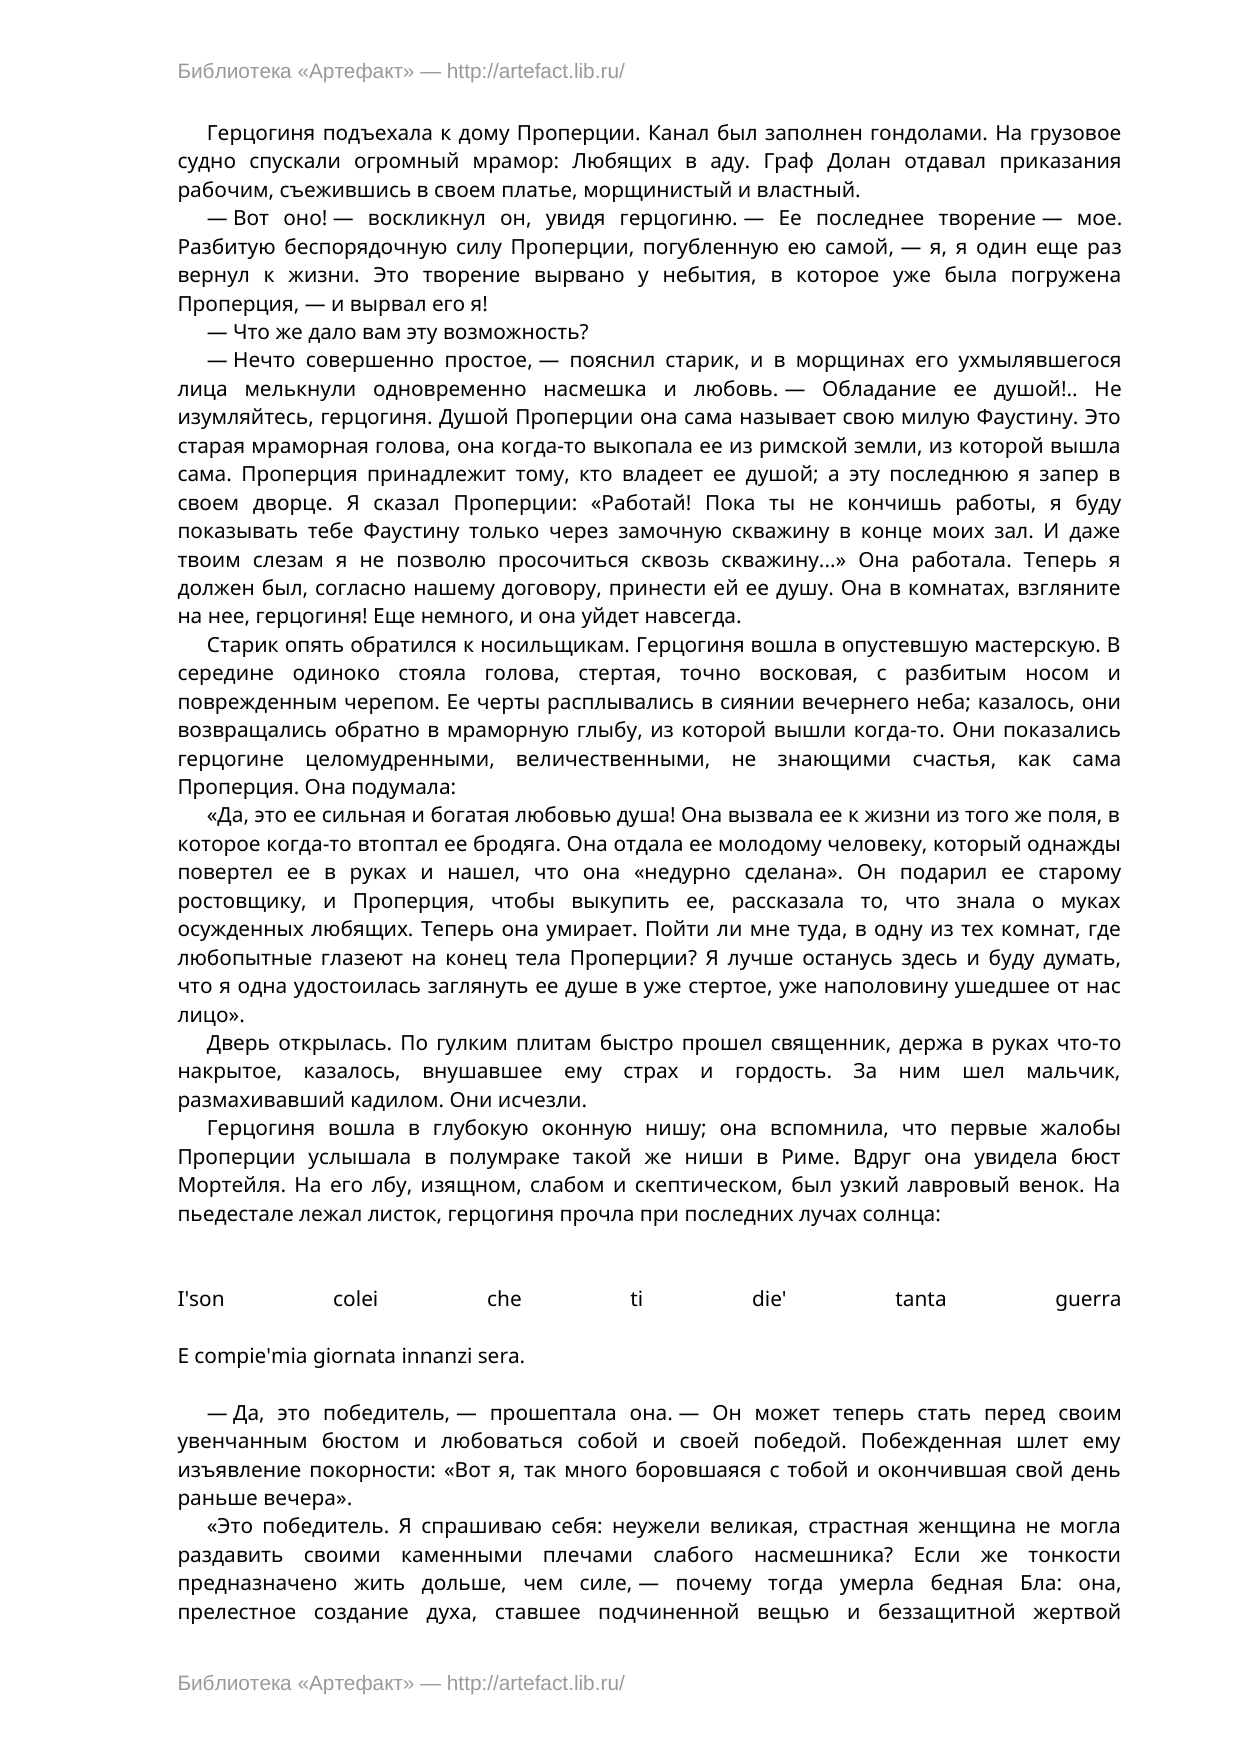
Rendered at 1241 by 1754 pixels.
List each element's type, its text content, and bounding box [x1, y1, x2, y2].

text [177, 1512, 1122, 1625]
text — Что же дало вам эту возможность? [177, 317, 1122, 346]
text — Да, это победитель, — прошептала она. — Он может теперь стать перед своим увенчанным бюстом и любоваться собой и своей победой. Побежденная шлет ему изъявление покорности: «Вот я, так много боровшаяся с тобой и окончившая свой день раньше вечера». [177, 1398, 1122, 1512]
text — Вот оно! — воскликнул он, увидя герцогиню. — Ее последнее творение — мое. Разбитую беспорядочную силу Проперции, погубленную ею самой, — я, я один еще раз вернул к жизни. Это творение вырвано у небытия, в которое уже была погружена Проперция, — и вырвал его я! [177, 203, 1122, 317]
text Дверь открылась. По гулким плитам быстро прошел священник, держа в руках что-то накрытое, казалось, внушавшее ему страх и гордость. За ним шел мальчик, размахивавший кадилом. Они исчезли. [177, 1028, 1122, 1113]
text Герцогиня подъехала к дому Проперции. Канал был заполнен гондолами. На грузовое судно спускали огромный мрамор: Любящих в аду. Граф Долан отдавал приказания рабочим, съежившись в своем платье, морщинистый и властный. [177, 118, 1122, 203]
text Старик опять обратился к носильщикам. Герцогиня вошла в опустевшую мастерскую. В середине одиноко стояла голова, стертая, точно восковая, с разбитым носом и поврежденным черепом. Ее черты расплывались в сиянии вечернего неба; казалось, они возвращались обратно в мраморную глыбу, из которой вышли когда-то. Они показались герцогине целомудренными, величественными, не знающими счастья, как сама Проперция. Она подумала: [177, 630, 1122, 801]
text I'son colei che ti die' tanta guerra E compie'mia giornata innanzi sera. [177, 1227, 1122, 1369]
text «Да, это ее сильная и богатая любовью душа! Она вызвала ее к жизни из того же поля, в которое когда-то втоптал ее бродяга. Она отдала ее молодому человеку, который однажды повертел ее в руках и нашел, что она «недурно сделана». Он подарил ее старому ростовщику, и Проперция, чтобы выкупить ее, рассказала то, что знала о муках осужденных любящих. Теперь она умирает. Пойти ли мне туда, в одну из тех комнат, где любопытные глазеют на конец тела Проперции? Я лучше останусь здесь и буду думать, что я одна удостоилась заглянуть ее душе в уже стертое, уже наполовину ушедшее от нас лицо». [177, 801, 1122, 1028]
text Герцогиня вошла в глубокую оконную нишу; она вспомнила, что первые жалобы Проперции услышала в полумраке такой же ниши в Риме. Вдруг она увидела бюст Мортейля. На его лбу, изящном, слабом и скептическом, был узкий лавровый венок. На пьедестале лежал листок, герцогиня прочла при последних лучах солнца: [177, 1113, 1122, 1227]
text — Нечто совершенно простое, — пояснил старик, и в морщинах его ухмылявшегося лица мелькнули одновременно насмешка и любовь. — Обладание ее душой!.. Не изумляйтесь, герцогиня. Душой Проперции она сама называет свою милую Фаустину. Это старая мраморная голова, она когда-то выкопала ее из римской земли, из которой вышла сама. Проперция принадлежит тому, кто владеет ее душой; а эту последнюю я запер в своем дворце. Я сказал Проперции: «Работай! Пока ты не кончишь работы, я буду показывать тебе Фаустину только через замочную скважину в конце моих зал. И даже твоим слезам я не позволю просочиться сквозь скважину...» Она работала. Теперь я должен был, согласно нашему договору, принести ей ее душу. Она в комнатах, взгляните на нее, герцогиня! Еще немного, и она уйдет навсегда. [177, 346, 1122, 630]
